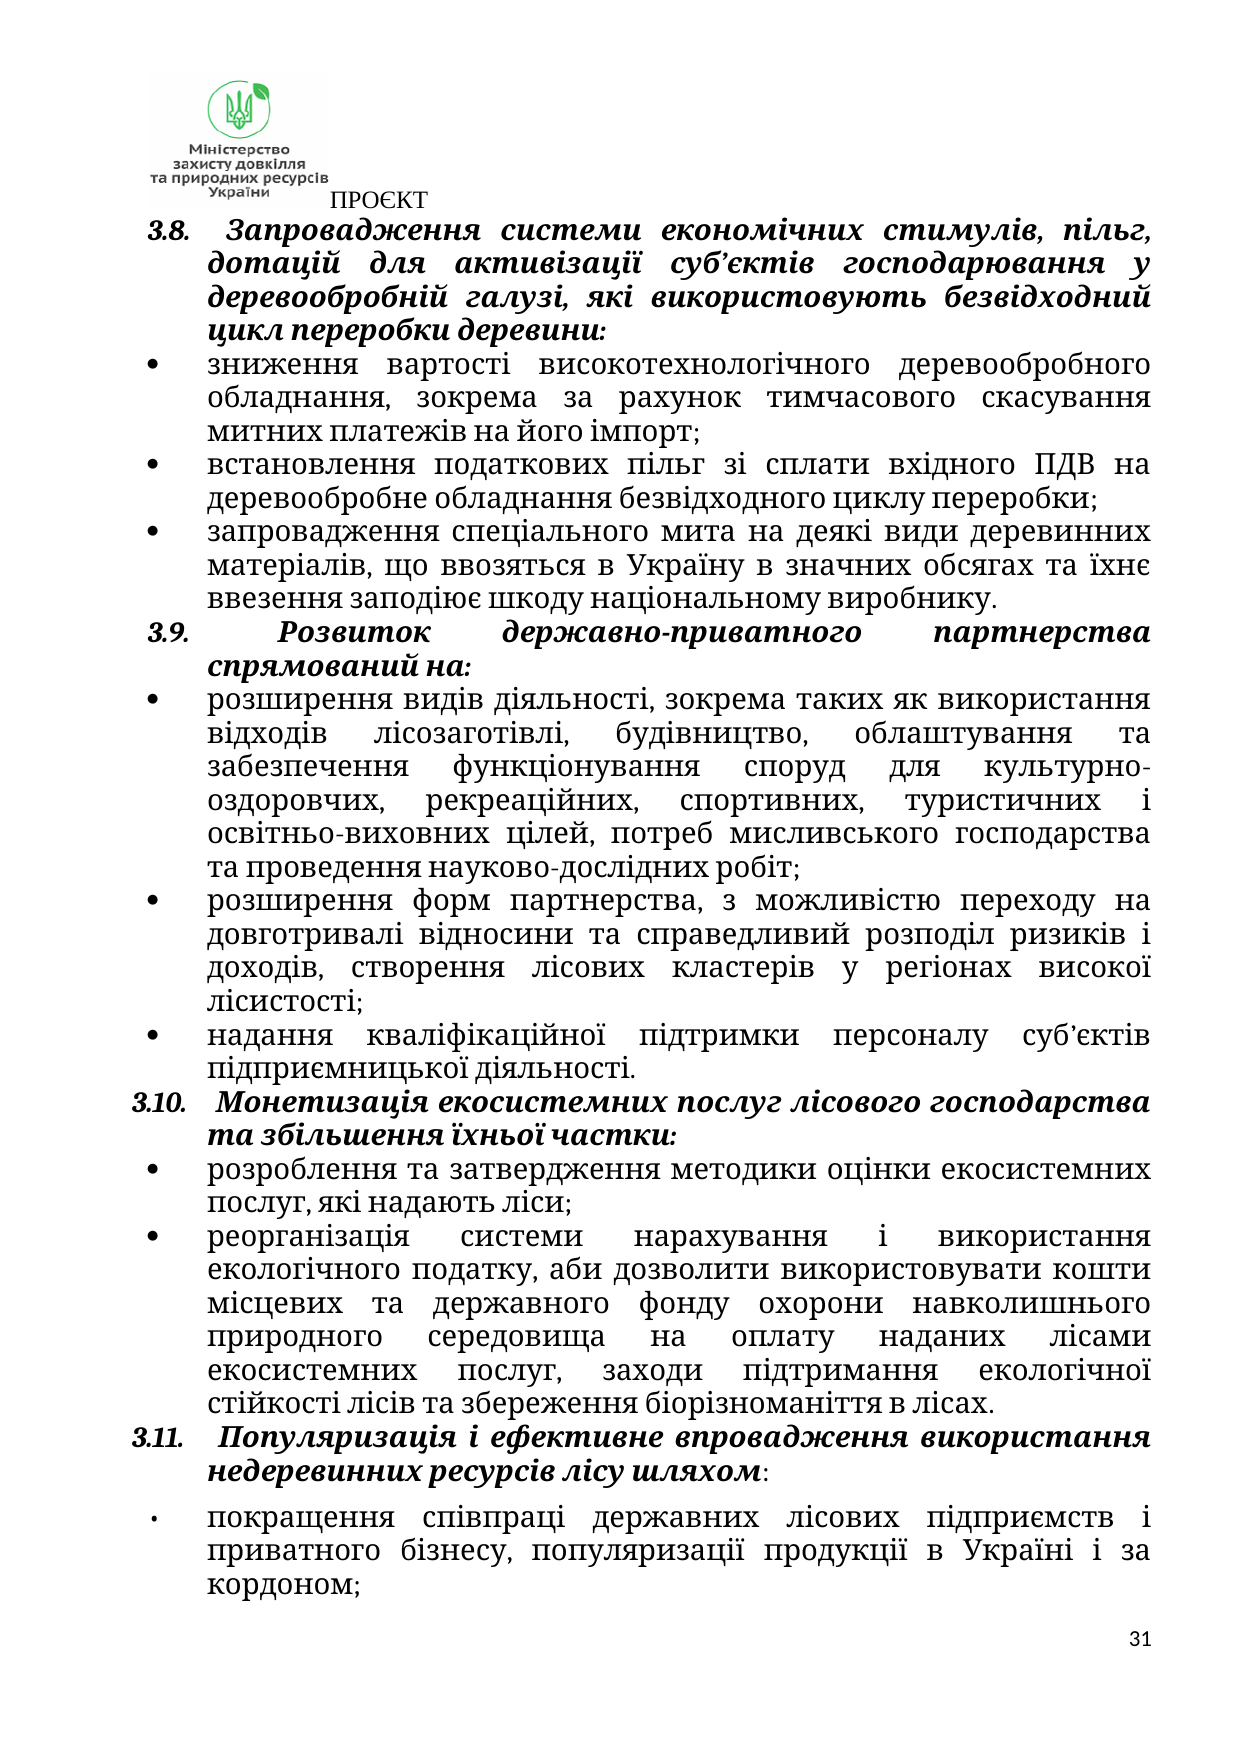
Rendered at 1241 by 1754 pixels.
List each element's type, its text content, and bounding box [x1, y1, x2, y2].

list розширення форм партнерства, з можливістю переходу на довготривалі відносини та справедливий розподіл ризиків і доходів, створення лісових кластерів у регіонах високої лісистості; [148, 884, 1152, 1019]
list встановлення податкових пільг зі сплати вхідного ПДВ на деревообробне обладнання безвідходного циклу переробки; [148, 448, 1152, 516]
list Популяризація і ефективне впровадження використання недеревинних ресурсів лісу шляхом: [132, 1421, 1152, 1488]
list надання кваліфікаційної підтримки персоналу суб’єктів підприємницької діяльності. [148, 1019, 1152, 1086]
list Запровадження системи економічних стимулів, пільг, дотацій для активізації суб’єктів господарювання у деревообробній галузі, які використовують безвідходний цикл переробки деревини: [148, 214, 1152, 348]
list Розвиток державно-приватного партнерства спрямований на: [148, 616, 1152, 683]
picture [147, 73, 330, 209]
list запровадження спеціального мита на деякі види деревинних матеріалів, що ввозяться в Україну в значних обсягах та їхнє ввезення заподіює шкоду національному виробнику. [148, 516, 1152, 616]
list розроблення та затвердження методики оцінки екосистемних послуг, які надають ліси; [148, 1153, 1152, 1220]
list розширення видів діяльності, зокрема таких як використання відходів лісозаготівлі, будівництво, облаштування та забезпечення функціонування споруд для культурно-оздоровчих, рекреаційних, спортивних, туристичних і освітньо-виховних цілей, потреб мисливського господарства та проведення науково-дослідних робіт; [148, 683, 1152, 884]
list реорганізація системи нарахування і використання екологічного податку, аби дозволити використовувати кошти місцевих та державного фонду охорони навколишнього природного середовища на оплату наданих лісами екосистемних послуг, заходи підтримання екологічної стійкості лісів та збереження біорізноманіття в лісах. [148, 1220, 1152, 1421]
list Монетизація екосистемних послуг лісового господарства та збільшення їхньої частки: [132, 1086, 1152, 1153]
list зниження вартості високотехнологічного деревообробного обладнання, зокрема за рахунок тимчасового скасування митних платежів на його імпорт; [148, 348, 1152, 448]
list покращення співпраці державних лісових підприємств і приватного бізнесу, популяризації продукції в Україні і за кордоном; [148, 1501, 1152, 1601]
